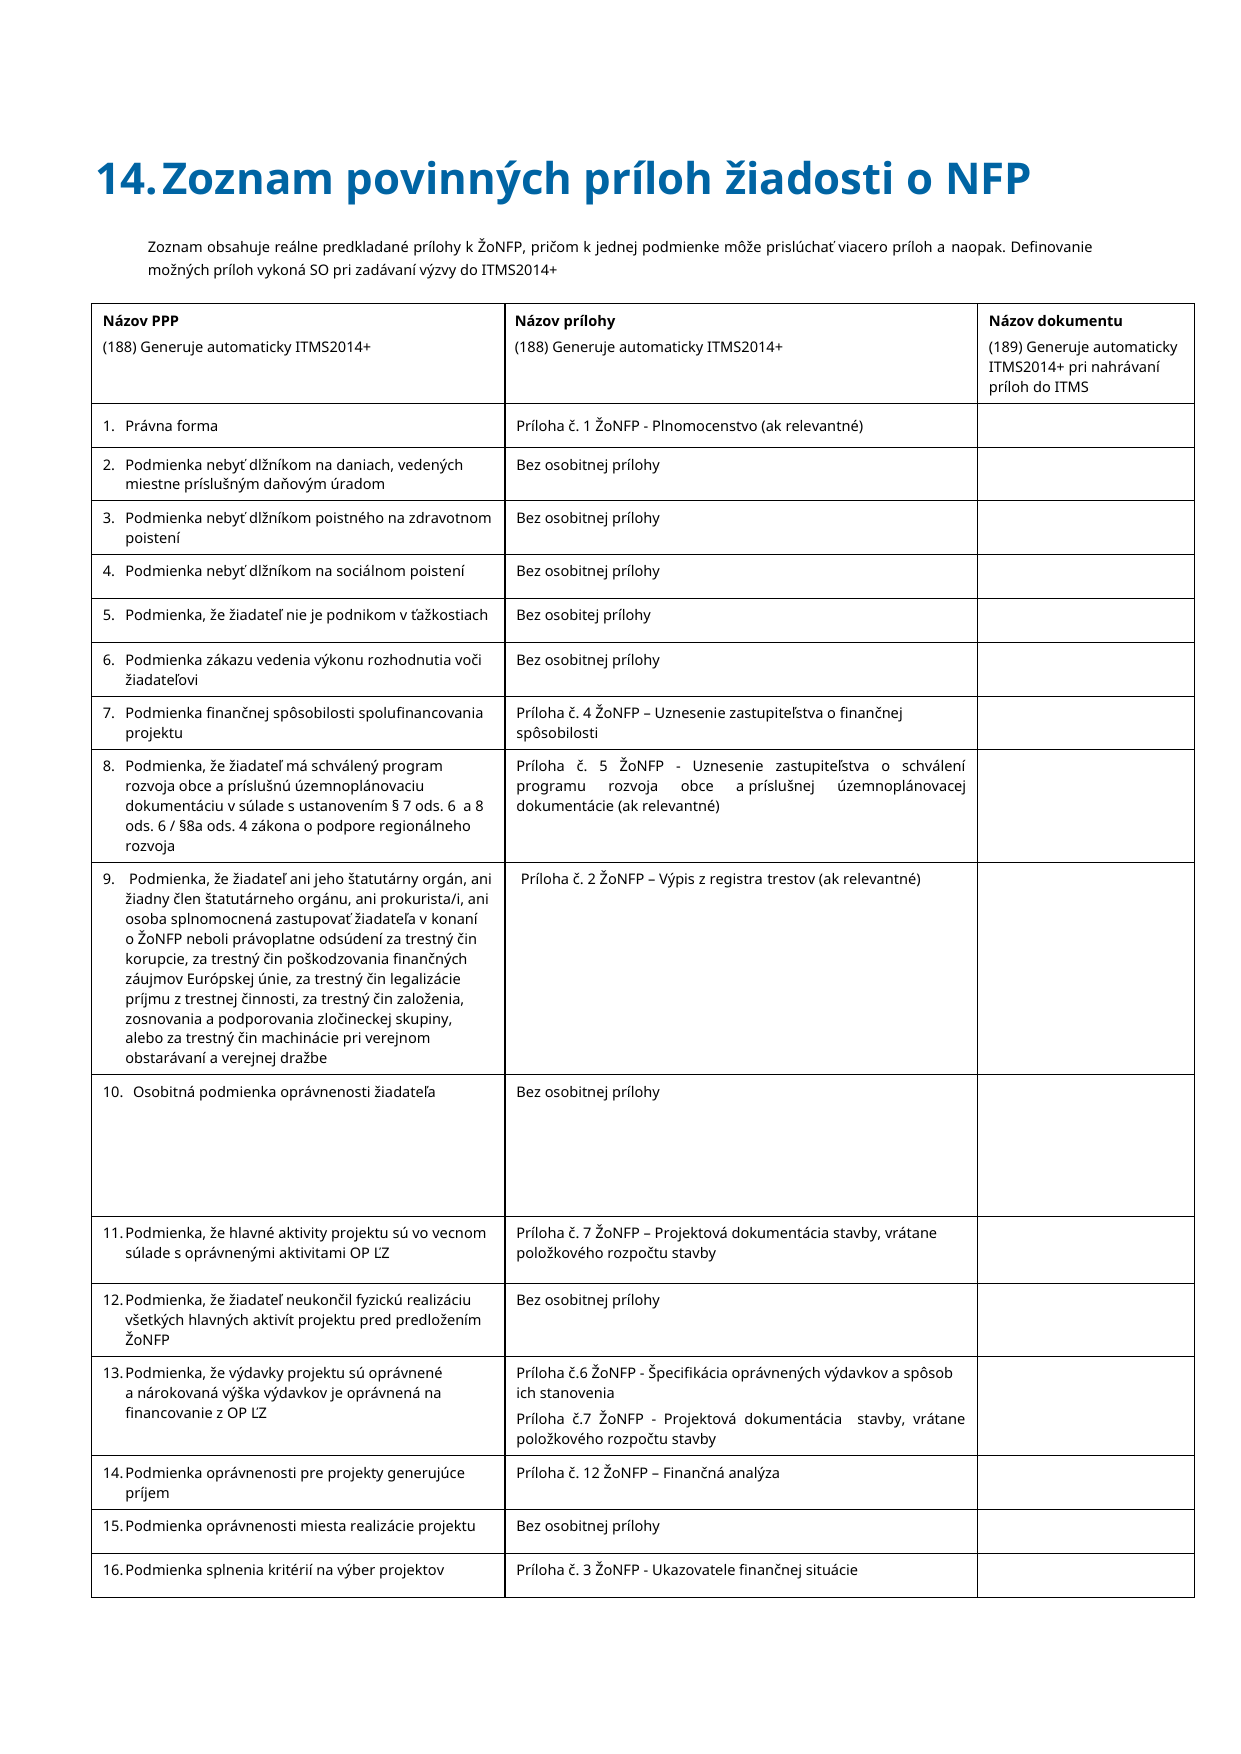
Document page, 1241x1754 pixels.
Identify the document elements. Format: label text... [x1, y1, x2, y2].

table_cell Príloha č. 4 ŽoNFP – Uznesenie zastupiteľstva o finančnej spôsobilosti [506, 697, 977, 749]
table_cell Príloha č. 12 ŽoNFP – Finančná analýza [506, 1456, 977, 1508]
table_cell [978, 1357, 1194, 1455]
table_cell [978, 501, 1194, 554]
table_cell [978, 863, 1194, 1074]
table_cell Osobitná podmienka oprávnenosti žiadateľa [92, 1075, 504, 1216]
list Zoznam povinných príloh žiadosti o NFP [95, 148, 1093, 207]
table_cell Bez osobitnej prílohy [506, 643, 977, 696]
table_cell [978, 750, 1194, 862]
table_cell Podmienka oprávnenosti miesta realizácie projektu [92, 1510, 504, 1553]
table_cell [978, 1510, 1194, 1553]
table_cell Podmienka nebyť dlžníkom na daniach, vedených miestne príslušným daňovým úradom [92, 448, 504, 500]
table_cell [978, 599, 1194, 642]
table_cell [978, 1456, 1194, 1508]
table_header Názov prílohy (188) Generuje automaticky ITMS2014+ [506, 304, 977, 403]
table_cell Bez osobitnej prílohy [506, 448, 977, 500]
table_cell Bez osobitnej prílohy [506, 555, 977, 598]
table_cell [978, 1554, 1194, 1597]
table_cell Bez osobitnej prílohy [506, 1284, 977, 1356]
table_cell Podmienka, že výdavky projektu sú oprávnené a nárokovaná výška výdavkov je oprávnená na financovanie z OP ĽZ [92, 1357, 504, 1455]
table_cell Príloha č. 2 ŽoNFP – Výpis z registra trestov (ak relevantné) [506, 863, 977, 1074]
table_cell Bez osobitnej prílohy [506, 1075, 977, 1216]
table_cell Podmienka, že žiadateľ nie je podnikom v ťažkostiach [92, 599, 504, 642]
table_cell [92, 1554, 504, 1597]
table_cell Podmienka, že žiadateľ neukončil fyzickú realizáciu všetkých hlavných aktivít projektu pred predložením ŽoNFP [92, 1284, 504, 1356]
table_cell Podmienka, že žiadateľ má schválený program rozvoja obce a príslušnú územnoplánovaciu dokumentáciu v súlade s ustanovením § 7 ods. 6 a 8 ods. 6 / §8a ods. 4 zákona o podpore regionálneho rozvoja [92, 750, 504, 862]
table_cell Podmienka nebyť dlžníkom na sociálnom poistení [92, 555, 504, 598]
table_cell Podmienka nebyť dlžníkom poistného na zdravotnom poistení [92, 501, 504, 554]
table_cell Príloha č. 1 ŽoNFP - Plnomocenstvo (ak relevantné) [506, 404, 977, 447]
table_cell [978, 1075, 1194, 1216]
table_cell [506, 1554, 977, 1597]
table_cell [978, 448, 1194, 500]
table_cell Právna forma [92, 404, 504, 447]
table_cell [978, 1217, 1194, 1283]
table_cell Príloha č. 5 ŽoNFP - Uznesenie zastupiteľstva o schválení programu rozvoja obce a príslušnej územnoplánovacej dokumentácie (ak relevantné) [506, 750, 977, 862]
table_header Názov PPP (188) Generuje automaticky ITMS2014+ [92, 304, 504, 403]
table_cell [978, 697, 1194, 749]
table_cell [978, 643, 1194, 696]
table_cell [978, 1284, 1194, 1356]
table_cell Príloha č. 7 ŽoNFP – Projektová dokumentácia stavby, vrátane položkového rozpočtu stavby [506, 1217, 977, 1283]
table_cell Podmienka, že hlavné aktivity projektu sú vo vecnom súlade s oprávnenými aktivitami OP ĽZ [92, 1217, 504, 1283]
table_cell Bez osobitej prílohy [506, 599, 977, 642]
table_cell Podmienka, že žiadateľ ani jeho štatutárny orgán, ani žiadny člen štatutárneho orgánu, ani prokurista/i, ani osoba splnomocnená zastupovať žiadateľa v konaní o ŽoNFP neboli právoplatne odsúdení za trestný čin korupcie, za trestný čin poškodzovania finančných záujmov Európskej únie, za trestný čin legalizácie príjmu z trestnej činnosti, za trestný čin založenia, zosnovania a podporovania zločineckej skupiny, alebo za trestný čin machinácie pri verejnom obstarávaní a verejnej dražbe [92, 863, 504, 1074]
table_cell Podmienka oprávnenosti pre projekty generujúce príjem [92, 1456, 504, 1508]
table_cell [978, 404, 1194, 447]
table_cell Podmienka zákazu vedenia výkonu rozhodnutia voči žiadateľovi [92, 643, 504, 696]
table_cell Podmienka finančnej spôsobilosti spolufinancovania projektu [92, 697, 504, 749]
table_cell Bez osobitnej prílohy [506, 1510, 977, 1553]
table_cell [978, 555, 1194, 598]
table_header Názov dokumentu (189) Generuje automaticky ITMS2014+ pri nahrávaní príloh do ITMS [978, 304, 1194, 403]
text Zoznam obsahuje reálne predkladané prílohy k ŽoNFP, pričom k jednej podmienke môže prislúchať viacero príloh a naopak. Definovanie možných príloh vykoná SO pri zadávaní výzvy do ITMS2014+ [148, 237, 1093, 279]
table_cell Príloha č.6 ŽoNFP - Špecifikácia oprávnených výdavkov a spôsob ich stanovenia Príloha č.7 ŽoNFP - Projektová dokumentácia stavby, vrátane položkového rozpočtu stavby [506, 1357, 977, 1455]
table_cell Bez osobitnej prílohy [506, 501, 977, 554]
